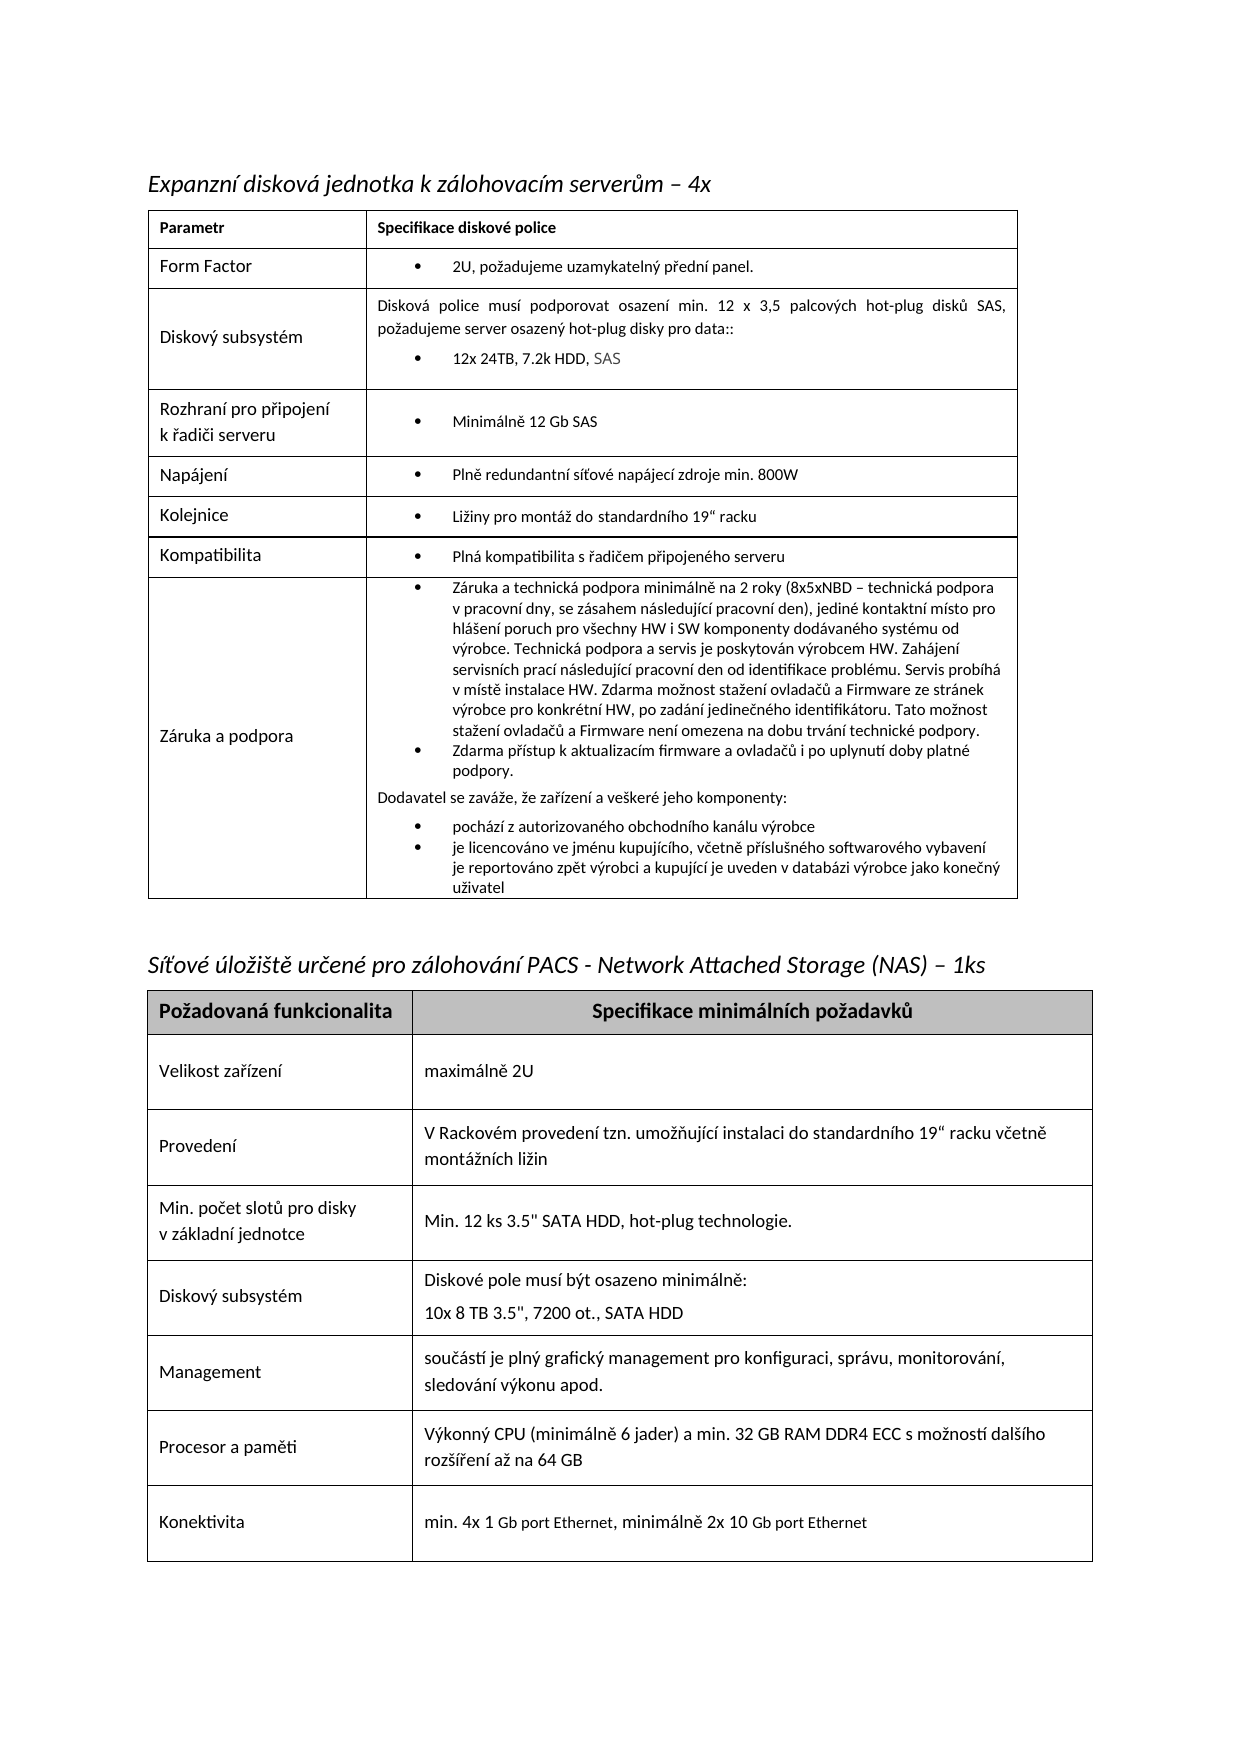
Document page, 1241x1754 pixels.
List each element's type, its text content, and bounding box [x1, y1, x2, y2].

table_cell Management [148, 1336, 412, 1410]
table_cell Záruka a technická podpora minimálně na 2 roky (8x5xNBD – technická podpora v pracovní dny, se zásahem následující pracovní den), jediné kontaktní místo pro hlášení poruch pro všechny HW i SW komponenty dodávaného systému od výrobce. Technická podpora a servis je poskytován výrobcem HW. Zahájení servisních prací následující pracovní den od identifikace problému. Servis probíhá v místě instalace HW. Zdarma možnost stažení ovladačů a Firmware ze stránek výrobce pro konkrétní HW, po zadání jedinečného identifikátoru. Tato možnost stažení ovladačů a Firmware není omezena na dobu trvání technické podpory. Zdarma přístup k aktualizacím firmware a ovladačů i po uplynutí doby platné podpory. Dodavatel se zaváže, že zařízení a veškeré jeho komponenty: pochází z autorizovaného obchodního kanálu výrobce je licencováno ve jménu kupujícího, včetně příslušného softwarového vybavení je reportováno zpět výrobci a kupující je uveden v databázi výrobce jako konečný uživatel [367, 578, 1017, 898]
table_cell Provedení [148, 1110, 412, 1184]
subtitle Expanzní disková jednotka k zálohovacím serverům – 4x [148, 168, 1092, 199]
table_cell Záruka a podpora [149, 578, 366, 898]
table_cell Plně redundantní síťové napájecí zdroje min. 800W [367, 457, 1017, 496]
table_cell Form Factor [149, 249, 366, 288]
table_cell Konektivita [148, 1486, 412, 1561]
table_cell Napájení [149, 457, 366, 496]
table_cell 2U, požadujeme uzamykatelný přední panel. [367, 249, 1017, 288]
table_cell Kolejnice [149, 497, 366, 536]
table_cell Procesor a paměti [148, 1411, 412, 1485]
table_cell Min. 12 ks 3.5" SATA HDD, hot-plug technologie. [413, 1186, 1092, 1260]
table_cell maximálně 2U [413, 1035, 1092, 1109]
table_cell Velikost zařízení [148, 1035, 412, 1109]
table_cell Disková police musí podporovat osazení min. 12 x 3,5 palcových hot-plug disků SAS, požadujeme server osazený hot-plug disky pro data:: 12x 24TB, 7.2k HDD, SAS [367, 289, 1017, 389]
table_cell součástí je plný grafický management pro konfiguraci, správu, monitorování, sledování výkonu apod. [413, 1336, 1092, 1410]
subtitle Síťové úložiště určené pro zálohování PACS - Network Attached Storage (NAS) – 1ks [148, 949, 1092, 979]
table_cell Minimálně 12 Gb SAS [367, 390, 1017, 456]
table_cell Min. počet slotů pro disky v základní jednotce [148, 1186, 412, 1260]
table_cell Diskové pole musí být osazeno minimálně: 10x 8 TB 3.5", 7200 ot., SATA HDD [413, 1261, 1092, 1335]
table_header Parametr [149, 211, 366, 247]
table_cell Diskový subsystém [148, 1261, 412, 1335]
table_cell Kompatibilita [149, 538, 366, 577]
table_cell Rozhraní pro připojení k řadiči serveru [149, 390, 366, 456]
table_header Specifikace diskové police [367, 211, 1017, 247]
table_header Požadovaná funkcionalita [148, 991, 412, 1034]
table_cell min. 4x 1 Gb port Ethernet, minimálně 2x 10 Gb port Ethernet [413, 1486, 1092, 1561]
table_header Specifikace minimálních požadavků [413, 991, 1092, 1034]
table_cell V Rackovém provedení tzn. umožňující instalaci do standardního 19“ racku včetně montážních ližin [413, 1110, 1092, 1184]
table_cell Plná kompatibilita s řadičem připojeného serveru [367, 538, 1017, 577]
table_cell Diskový subsystém [149, 289, 366, 389]
table_cell Ližiny pro montáž do standardního 19“ racku [367, 497, 1017, 536]
table_cell Výkonný CPU (minimálně 6 jader) a min. 32 GB RAM DDR4 ECC s možností dalšího rozšíření až na 64 GB [413, 1411, 1092, 1485]
